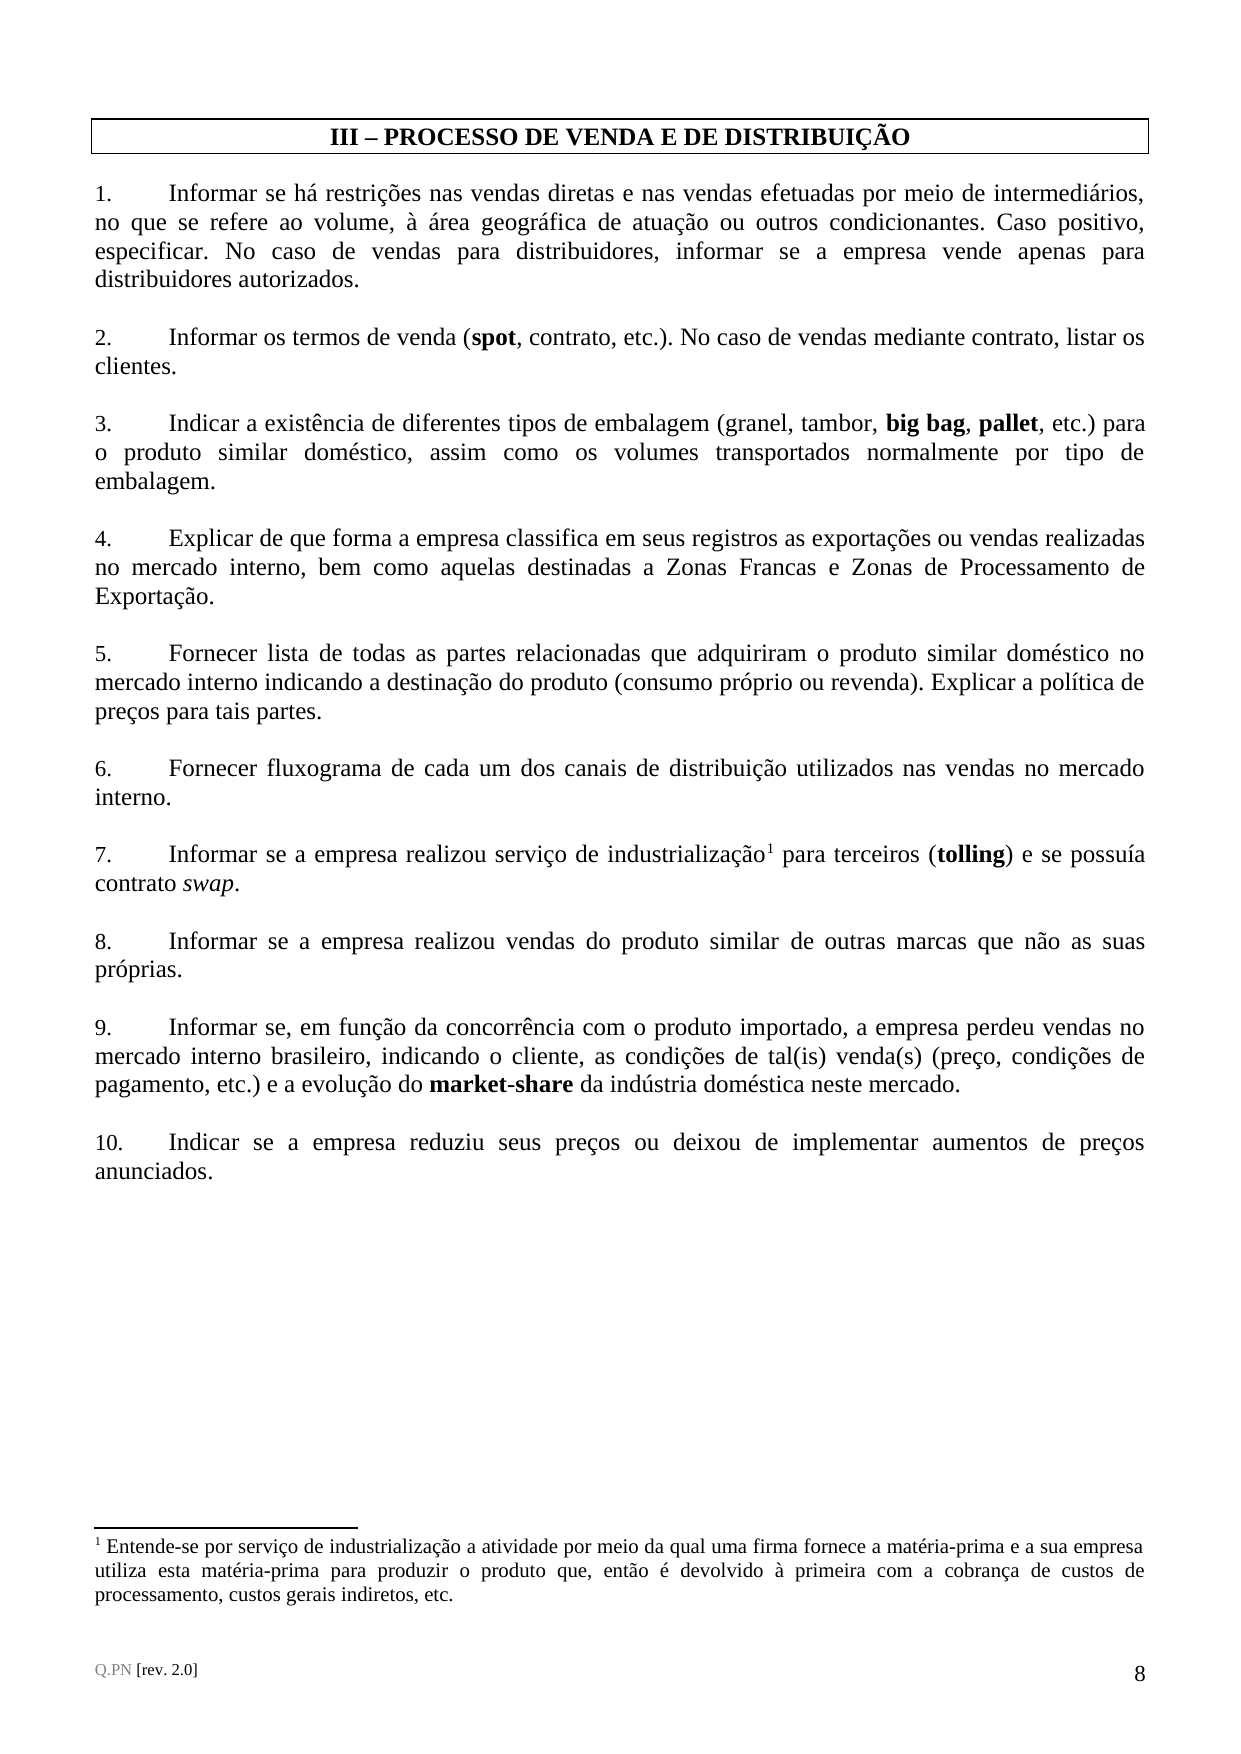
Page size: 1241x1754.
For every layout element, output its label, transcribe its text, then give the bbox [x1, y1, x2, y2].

subtitle III – PROCESSO DE VENDA E DE DISTRIBUIÇÃO [92, 120, 1148, 153]
list Fornecer lista de todas as partes relacionadas que adquiriram o produto similar doméstico no mercado interno indicando a destinação do produto (consumo próprio ou revenda). Explicar a política de preços para tais partes. [94, 638, 1146, 724]
list Explicar de que forma a empresa classifica em ss registros as exportações ou vendas realizadas no mercado interno, bem como aquelas destinadas a Zonas Francas e Zonas de Processamento de Exportação. [94, 523, 1146, 609]
list Informar se a empresa realizou vendas do produto similar de outras marcas que não as suas próprias. [94, 926, 1146, 983]
list Informar se, em função da concorrência com o produto importado, a empresa perdeu vendas no mercado interno brasileiro, indicando o cliente, as condições de tal(is) venda(s) (preço, condições de pagamento, etc.) e a evolução do market-share da indústria doméstica neste mercado. [94, 1012, 1146, 1098]
list Indicar a existência de diferentes tipos de embalagem (granel, tambor, big bag, pallet, etc.) para o produto similar doméstico, assim como os volumes transportados normalmente por tipo de embalagem. [94, 408, 1146, 494]
list Indicar se a empresa reduziu seus preços ou deixou de implementar aumentos de preços anunciados. [94, 1127, 1146, 1184]
list Fornecer fluxograma de cada um dos canais de distribuição utilizados nas vendas no mercado interno. [94, 753, 1146, 811]
list Informar se a empresa realizou serviço de industrialização para terceiros (tolling) e se possuía contrato swap. [94, 839, 1146, 897]
list Informar os termos de venda (spot, contrato, etc.). No caso de vendas mediante contrato, listar os clientes. [94, 322, 1146, 379]
list Informar se há restrições nas vendas diretas e nas vendas efetuadas por meio de intermediários, no que se refere ao volume, à área geográfica de atuação ou outros condicionantes. Caso positivo, especificar. No caso de vendas para distribuidores, informar se a empresa vende apenas para distribuidores autorizados. [94, 178, 1146, 293]
